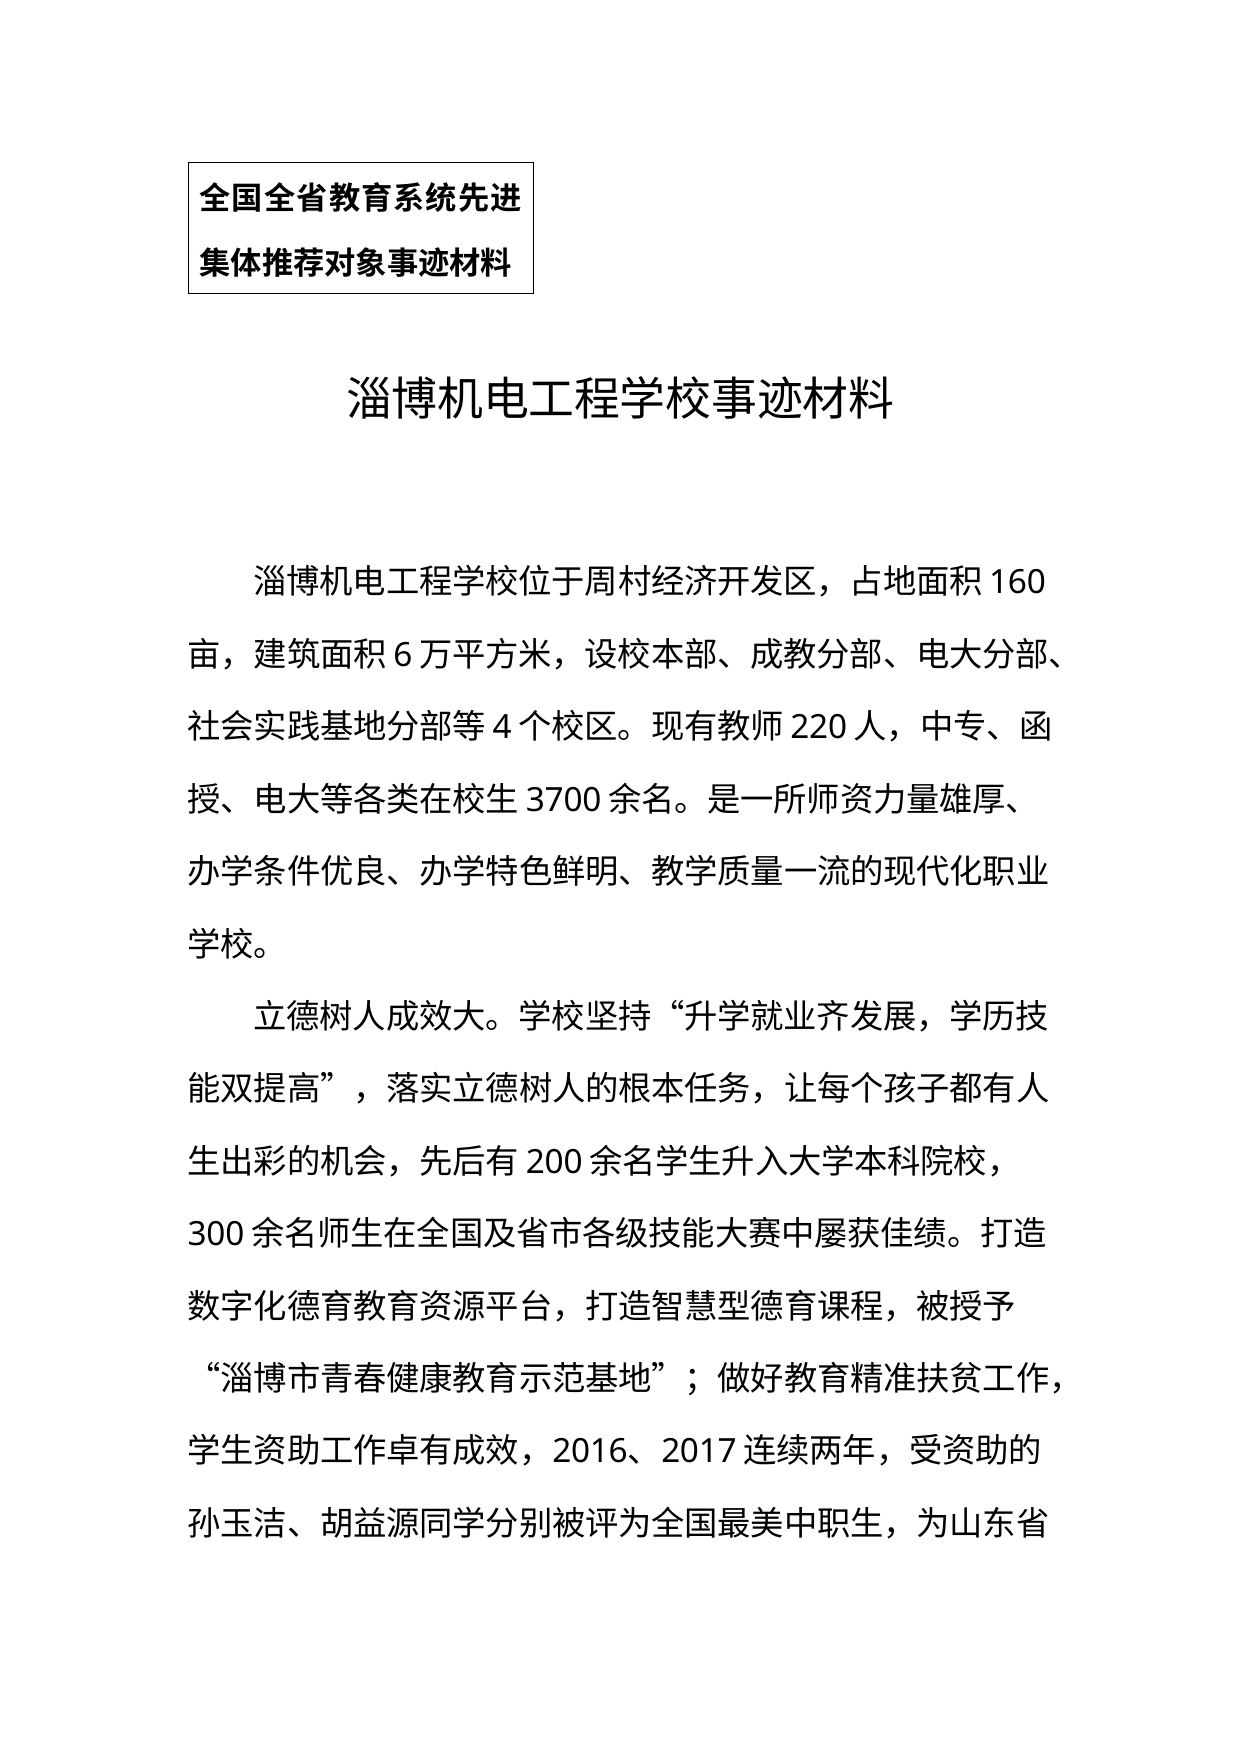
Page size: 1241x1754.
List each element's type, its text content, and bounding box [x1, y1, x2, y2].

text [187, 990, 1053, 1545]
text 淄博机电工程学校位于周村经济开发区，占地面积160亩，建筑面积6万平方米，设校本部、成教分部、电大分部、社会实践基地分部等4个校区。现有教师220人，中专、函授、电大等各类在校生3700余名。是一所师资力量雄厚、办学条件优良、办学特色鲜明、教学质量一流的现代化职业学校。 [187, 555, 1053, 966]
text 淄博机电工程学校事迹材料 [187, 362, 1053, 428]
table_header 全国全省教育系统先进集体推荐对象事迹材料 [189, 163, 533, 293]
